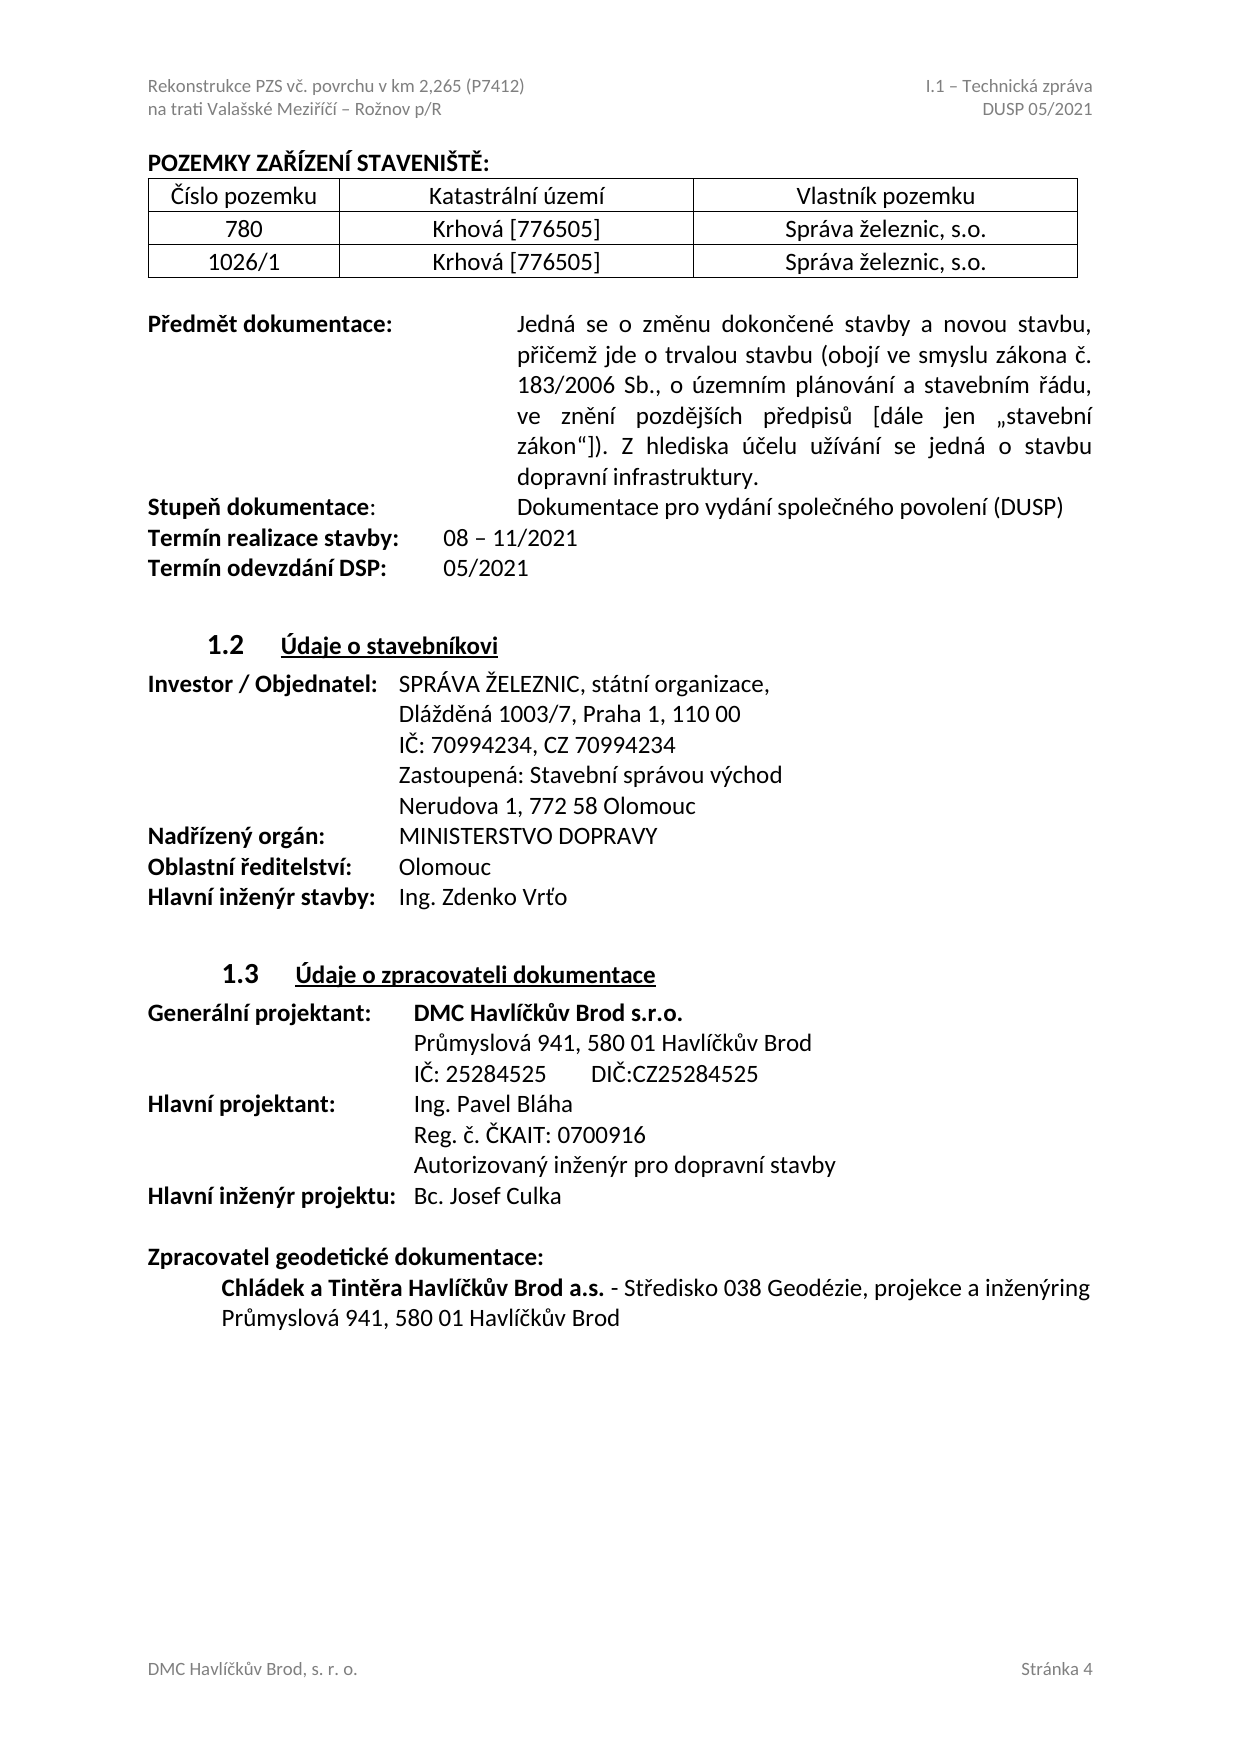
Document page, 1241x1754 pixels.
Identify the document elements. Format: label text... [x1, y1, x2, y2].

text Oblastní ředitelství: Olomouc [148, 851, 1093, 882]
text Generální projektant: DMC Havlíčkův Brod s.r.o. Průmyslová 941, 580 01 Havlíčkův Brod IČ: 25284525 DIČ:CZ25284525 [148, 997, 1093, 1088]
text Hlavní inženýr stavby: Ing. Zdenko Vrťo [148, 882, 1093, 912]
text Nadřízený orgán: Ministerstvo dopravy [148, 821, 1093, 851]
text POZEMKY ZAŘÍZENÍ STAVENIŠTĚ: [148, 148, 1093, 178]
table_header Vlastník pozemku [694, 179, 1077, 211]
table_cell Krhová [776505] [340, 245, 693, 277]
text Hlavní projektant: Ing. Pavel Bláha Reg. č. ČKAIT: 0700916 Autorizovaný inženýr pro dopravní stavby [148, 1088, 1093, 1180]
table_cell 1026/1 [149, 245, 339, 277]
table_cell 780 [149, 212, 339, 244]
text Zpracovatel geodetické dokumentace: [148, 1241, 1093, 1272]
text Termín odevzdání DSP: 05/2021 [148, 552, 1093, 583]
text Předmět dokumentace: Jedná se o změnu dokončené stavby a novou stavbu, přičemž jde o trvalou stavbu (obojí ve smyslu zákona č. 183/2006 Sb., o územním plánování a stavebním řádu, ve znění pozdějších předpisů [dále jen „stavební zákon“]). Z hlediska účelu užívání se jedná o stavbu dopravní infrastruktury. [148, 308, 1093, 491]
text Investor / Objednatel: Správa železniC, státní organizace, Dlážděná 1003/7, Praha 1, 110 00 IČ: 70994234, CZ 70994234 Zastoupená: Stavební správou východ Nerudova 1, 772 58 Olomouc [148, 668, 1093, 821]
table_header Číslo pozemku [149, 179, 339, 211]
table_cell Správa železnic, s.o. [694, 212, 1077, 244]
text Stupeň dokumentace: Dokumentace pro vydání společného povolení (DUSP) [148, 491, 1093, 522]
text Průmyslová 941, 580 01 Havlíčkův Brod [148, 1302, 1093, 1333]
list Údaje o stavebníkovi [207, 626, 1093, 662]
table_header Katastrální území [340, 179, 693, 211]
text Chládek a Tintěra Havlíčkův Brod a.s. - Středisko 038 Geodézie, projekce a inženýring [148, 1272, 1093, 1302]
table_cell Krhová [776505] [340, 212, 693, 244]
text Hlavní inženýr projektu: Bc. Josef Culka [148, 1180, 1093, 1211]
table_cell Správa železnic, s.o. [694, 245, 1077, 277]
list Údaje o zpracovateli dokumentace [221, 955, 1093, 991]
text Termín realizace stavby: 08 – 11/2021 [148, 522, 1093, 552]
